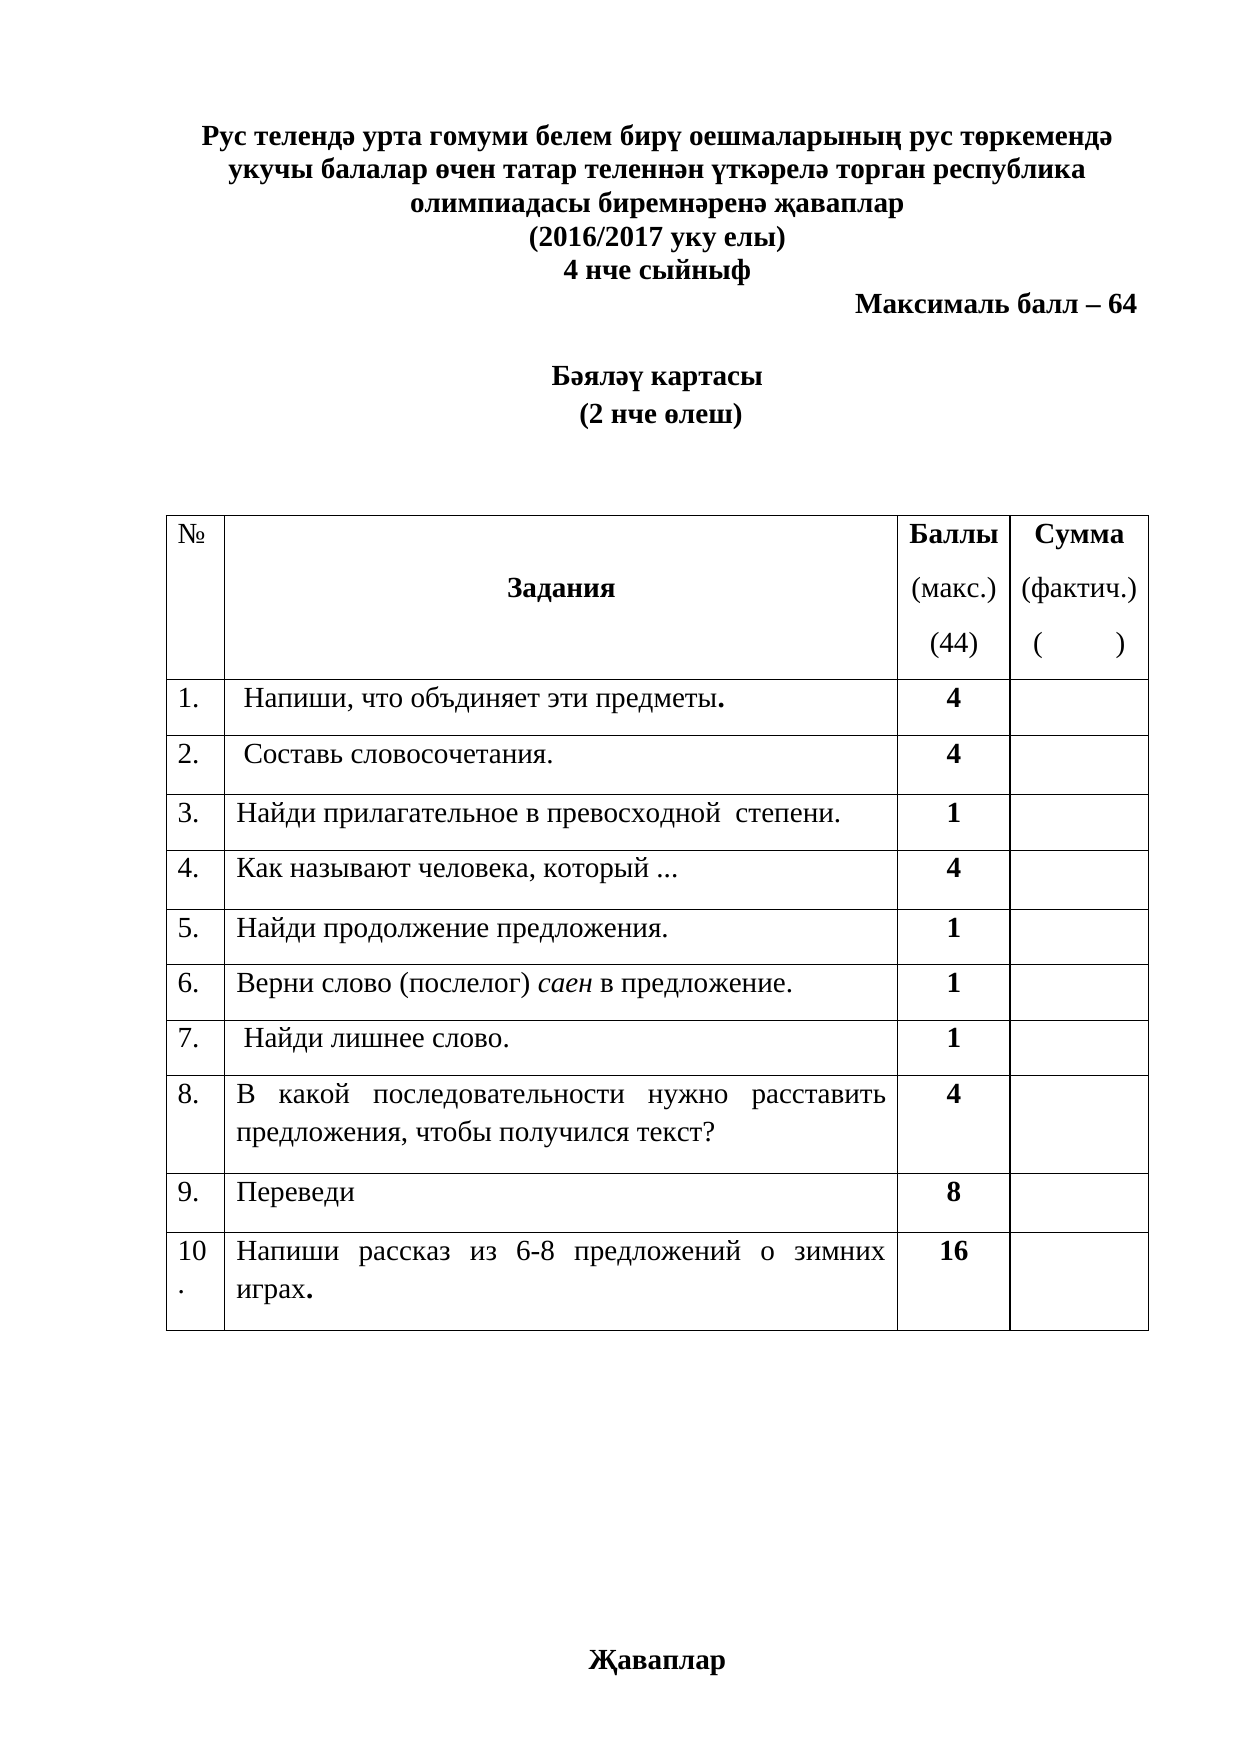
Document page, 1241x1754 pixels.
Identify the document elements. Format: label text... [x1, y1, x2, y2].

table_cell 1 [898, 965, 1009, 1019]
text Җаваплар [177, 1642, 1137, 1675]
table_cell Составь словосочетания. [225, 736, 897, 794]
table_cell 2. [167, 736, 224, 794]
table_cell Переведи [225, 1174, 897, 1232]
text Бәяләү картасы [177, 358, 1137, 391]
table_cell [1011, 1076, 1148, 1173]
table_cell [1011, 680, 1148, 735]
table_cell Напиши, что объдиняет эти предметы. [225, 680, 897, 735]
text Максималь балл – 64 [177, 286, 1137, 319]
text 4 нче сыйныф [177, 252, 1137, 286]
table_cell 8 [898, 1174, 1009, 1232]
table_cell [1011, 1021, 1148, 1075]
table_header Задания [225, 516, 897, 679]
table_header Сумма (фактич.) ( ) [1011, 516, 1148, 679]
table_cell 6. [167, 965, 224, 1019]
table_cell В какой последовательности нужно расставить предложения, чтобы получился текст? [225, 1076, 897, 1173]
table_cell 4 [898, 736, 1009, 794]
table_cell [1011, 1174, 1148, 1232]
table_cell 1 [898, 910, 1009, 964]
text (2016/2017 уку елы) [177, 219, 1137, 252]
table_cell 1 [898, 795, 1009, 849]
table_cell 4 [898, 680, 1009, 735]
table_cell Найди прилагательное в превосходной степени. [225, 795, 897, 849]
table_cell 10. [167, 1233, 224, 1330]
table_cell 4. [167, 851, 224, 909]
table_cell Найди лишнее слово. [225, 1021, 897, 1075]
table_cell [1011, 910, 1148, 964]
table_cell Как называют человека, который ... [225, 851, 897, 909]
table_header № [167, 516, 224, 679]
table_cell 1. [167, 680, 224, 735]
table_cell 4 [898, 1076, 1009, 1173]
table_cell 3. [167, 795, 224, 849]
table_cell 7. [167, 1021, 224, 1075]
text Рус телендә урта гомуми белем бирү оешмаларының рус төркемендә укучы балалар өчен татар теленнән үткәрелә торган республика олимпиадасы биремнәренә җаваплар [177, 118, 1137, 219]
table_cell [1011, 795, 1148, 849]
table_cell Верни слово (послелог) саен в предложение. [225, 965, 897, 1019]
table_cell 5. [167, 910, 224, 964]
table_cell 9. [167, 1174, 224, 1232]
table_cell [1011, 965, 1148, 1019]
table_cell 4 [898, 851, 1009, 909]
text (2 нче өлеш) [177, 396, 1137, 430]
table_cell 8. [167, 1076, 224, 1173]
table_cell [1011, 851, 1148, 909]
table_header Баллы (макс.) (44) [898, 516, 1009, 679]
table_cell 16 [898, 1233, 1009, 1330]
table_cell [1011, 1233, 1148, 1330]
table_cell Напиши рассказ из 6-8 предложений о зимних играх. [225, 1233, 897, 1330]
table_cell Найди продолжение предложения. [225, 910, 897, 964]
table_cell 1 [898, 1021, 1009, 1075]
table_cell [1011, 736, 1148, 794]
